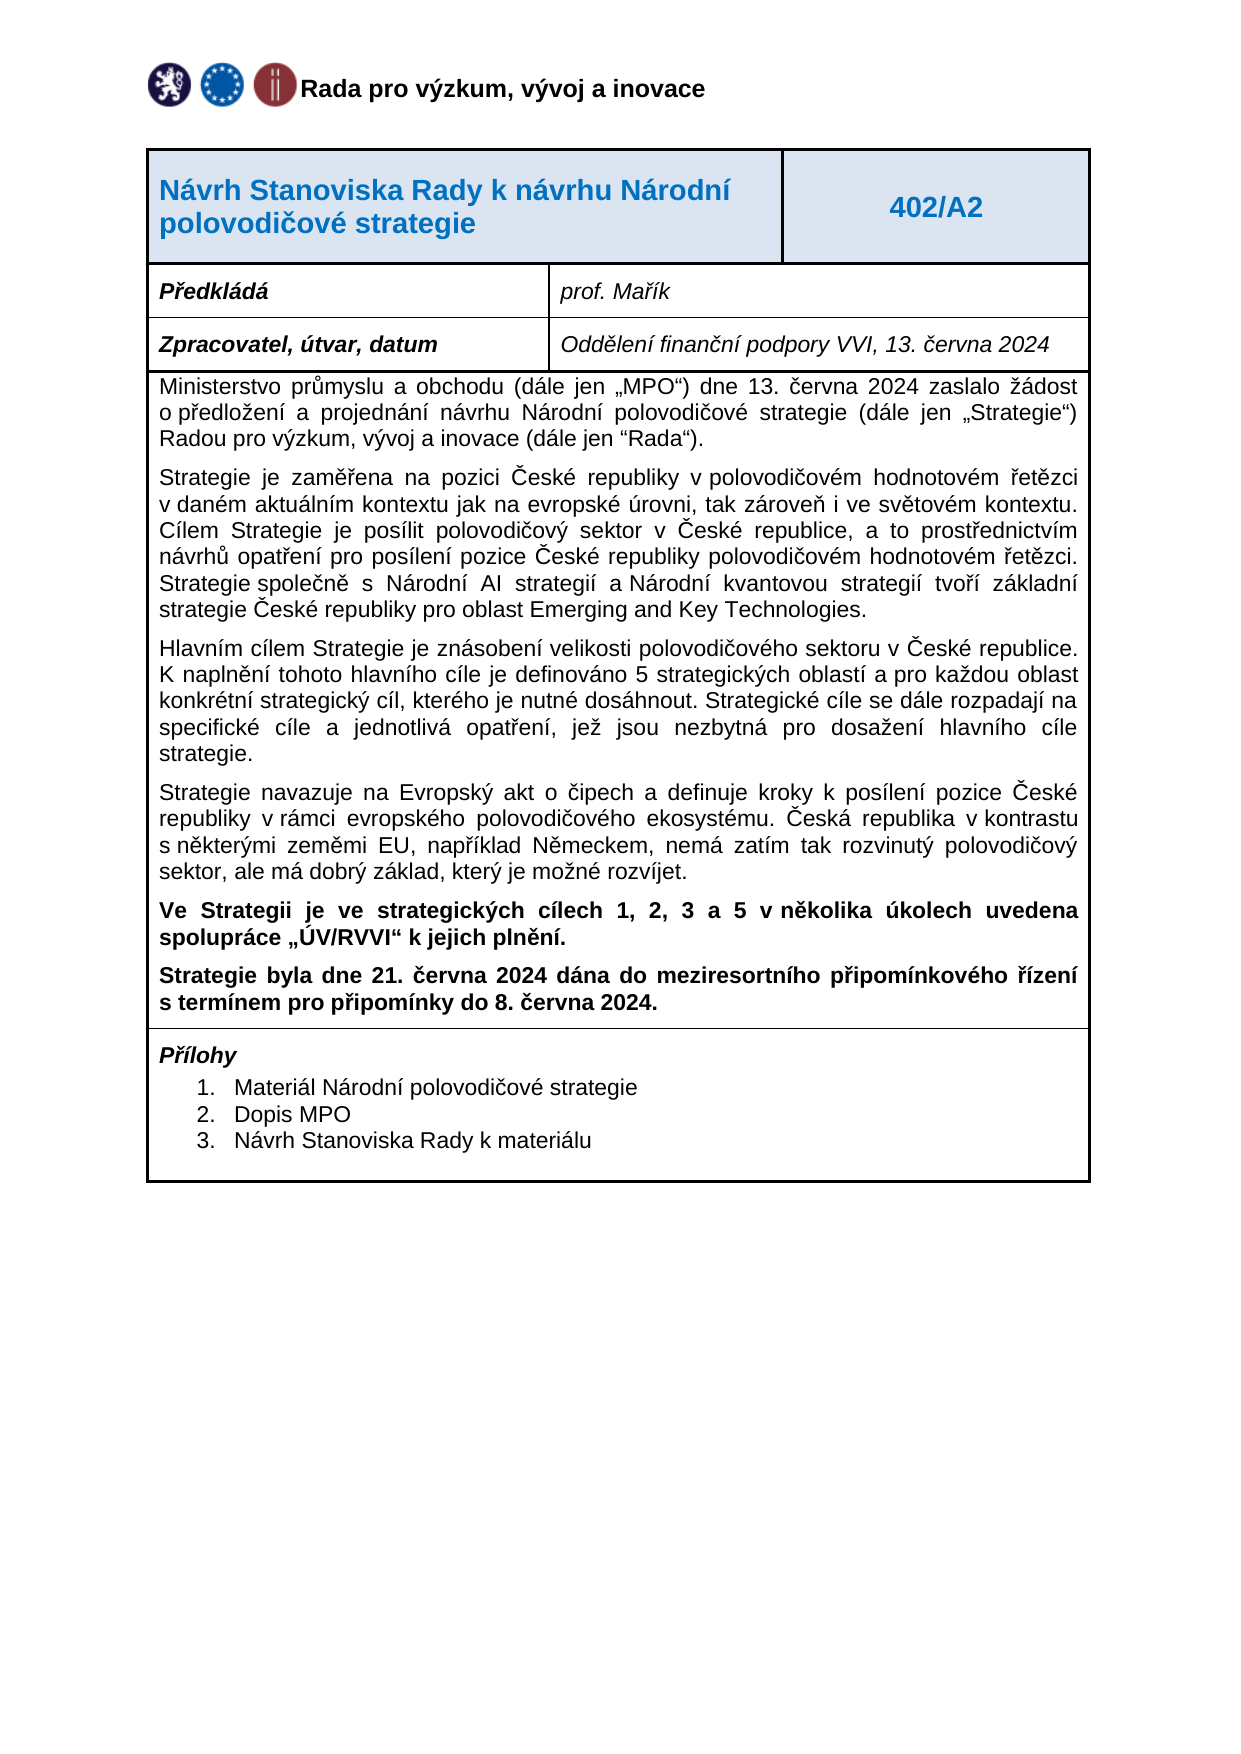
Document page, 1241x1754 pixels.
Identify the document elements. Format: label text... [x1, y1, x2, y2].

table_cell Zpracovatel, útvar, datum [149, 318, 548, 369]
table_cell prof. Mařík [550, 265, 1088, 317]
table_cell Přílohy Materiál Národní polovodičové strategie Dopis MPO Návrh Stanoviska Rady k materiálu [149, 1029, 1088, 1179]
picture [147, 62, 298, 108]
table_cell Předkládá [149, 265, 548, 317]
table_cell Ministerstvo průmyslu a obchodu (dále jen „MPO“) dne 13. června 2024 zaslalo žádost o předložení a projednání návrhu Národní polovodičové strategie (dále jen „Strategie“) Radou pro výzkum, vývoj a inovace (dále jen “Rada“). Strategie je zaměřena na pozici České republiky v polovodičovém hodnotovém řetězci v daném aktuálním kontextu jak na evropské úrovni, tak zároveň i ve světovém kontextu. Cílem Strategie je posílit polovodičový sektor v České republice, a to prostřednictvím návrhů opatření pro posílení pozice České republiky polovodičovém hodnotovém řetězci. Strategie společně s Národní AI strategií a Národní kvantovou strategií tvoří základní strategie České republiky pro oblast Emerging and Key Technologies. Hlavním cílem Strategie je znásobení velikosti polovodičového sektoru v České republice. K naplnění tohoto hlavního cíle je definováno 5 strategických oblastí a pro každou oblast konkrétní strategický cíl, kterého je nutné dosáhnout. Strategické cíle se dále rozpadají na specifické cíle a jednotlivá opatření, jež jsou nezbytná pro dosažení hlavního cíle strategie. Strategie navazuje na Evropský akt o čipech a definuje kroky k posílení pozice České republiky v rámci evropského polovodičového ekosystému. Česká republika v kontrastu s některými zeměmi EU, například Německem, nemá zatím tak rozvinutý polovodičový sektor, ale má dobrý základ, který je možné rozvíjet. Ve Strategii je ve strategických cílech 1, 2, 3 a 5 v několika úkolech uvedena spolupráce „ÚV/RVVI“ k jejich plnění. Strategie byla dne 21. června 2024 dána do meziresortního připomínkového řízení s termínem pro připomínky do 8. června 2024. [149, 373, 1088, 1027]
table_cell Oddělení finanční podpory VVI, 13. června 2024 [550, 318, 1088, 369]
table_header Návrh Stanoviska Rady k návrhu Národní polovodičové strategie [149, 151, 781, 262]
table_header 402/A2 [784, 151, 1088, 262]
